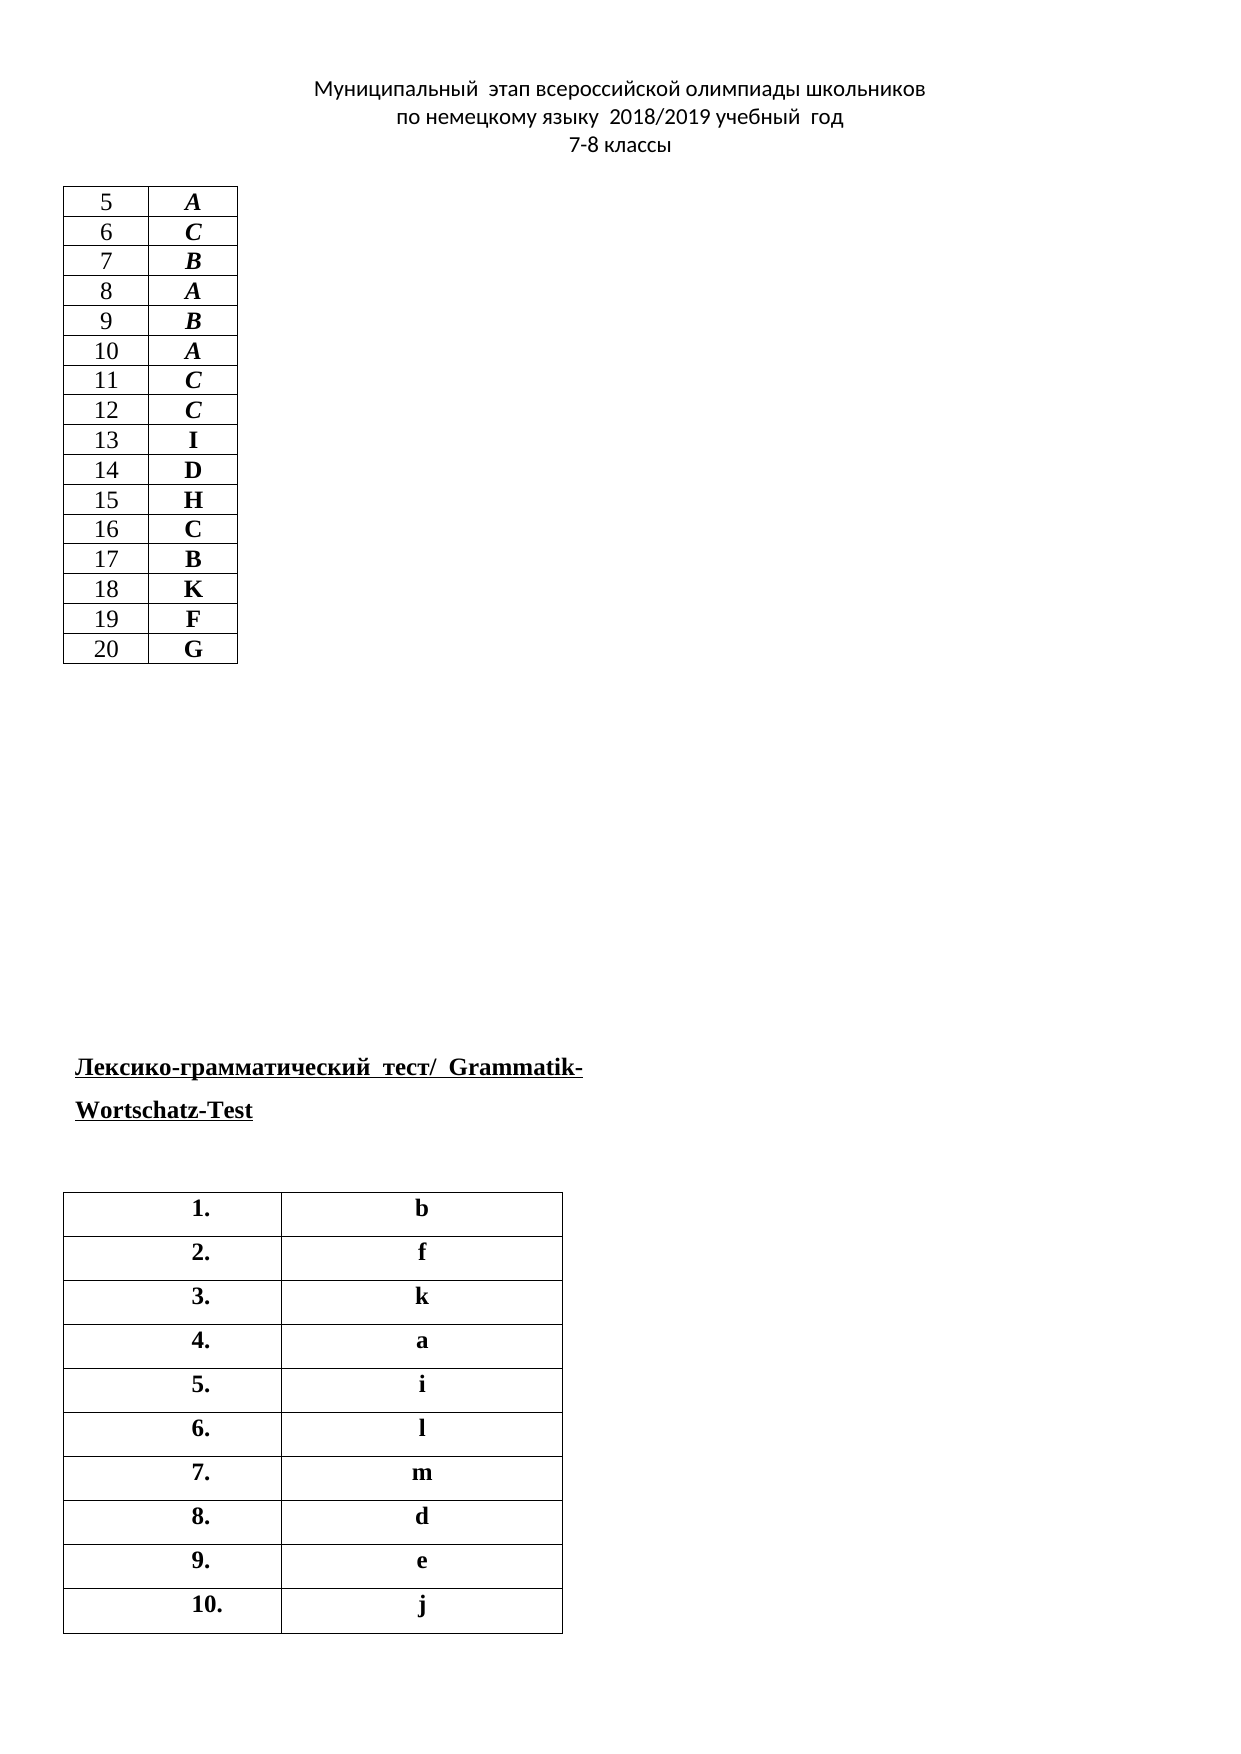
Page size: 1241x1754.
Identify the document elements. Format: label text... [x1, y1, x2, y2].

table_cell i [282, 1369, 562, 1412]
table_cell d [282, 1501, 562, 1544]
table_cell H [149, 485, 237, 513]
table_cell А [149, 187, 237, 216]
table_cell В [149, 306, 237, 335]
subtitle Лексико-грамматический тест/ Grammatik-Wortschatz-Test [75, 1052, 583, 1077]
table_cell a [282, 1325, 562, 1368]
table_cell 14 [64, 455, 148, 484]
table_cell f [282, 1237, 562, 1280]
subtitle Лексико-грамматический тест/ Grammatik-Wortschatz-Test [75, 1078, 583, 1123]
table_cell 5 [64, 187, 148, 216]
table_cell 6 [64, 217, 148, 245]
table_cell 13 [64, 425, 148, 454]
table_cell [64, 1413, 281, 1456]
table_cell l [282, 1413, 562, 1456]
table_cell 8 [64, 276, 148, 305]
table_cell B [149, 544, 237, 573]
table_cell 7 [64, 246, 148, 275]
table_cell 16 [64, 515, 148, 543]
table_cell 9 [64, 306, 148, 335]
table_cell F [149, 604, 237, 633]
table_cell D [149, 455, 237, 484]
table_cell j [282, 1589, 562, 1632]
table_cell [64, 1237, 281, 1280]
table_cell [64, 1457, 281, 1500]
table_cell [64, 1545, 281, 1588]
table_cell C [149, 515, 237, 543]
table_cell 20 [64, 634, 148, 662]
table_cell С [149, 395, 237, 424]
table_cell С [149, 217, 237, 245]
table_cell С [149, 366, 237, 394]
table_cell В [149, 246, 237, 275]
table_cell 10 [64, 336, 148, 364]
table_cell 17 [64, 544, 148, 573]
table_cell 19 [64, 604, 148, 633]
table_header [64, 1193, 281, 1236]
table_cell [64, 1501, 281, 1544]
table_cell k [282, 1281, 562, 1324]
table_cell e [282, 1545, 562, 1588]
table_cell А [149, 336, 237, 364]
table_cell [64, 1281, 281, 1324]
table_header b [282, 1193, 562, 1236]
table_cell 15 [64, 485, 148, 513]
table_cell [64, 1325, 281, 1368]
table_cell 18 [64, 574, 148, 603]
table_cell I [149, 425, 237, 454]
table_cell А [149, 276, 237, 305]
table_cell G [149, 634, 237, 662]
table_cell m [282, 1457, 562, 1500]
table_cell 11 [64, 366, 148, 394]
table_cell K [149, 574, 237, 603]
table_cell [64, 1589, 281, 1632]
table_cell 12 [64, 395, 148, 424]
table_cell [64, 1369, 281, 1412]
